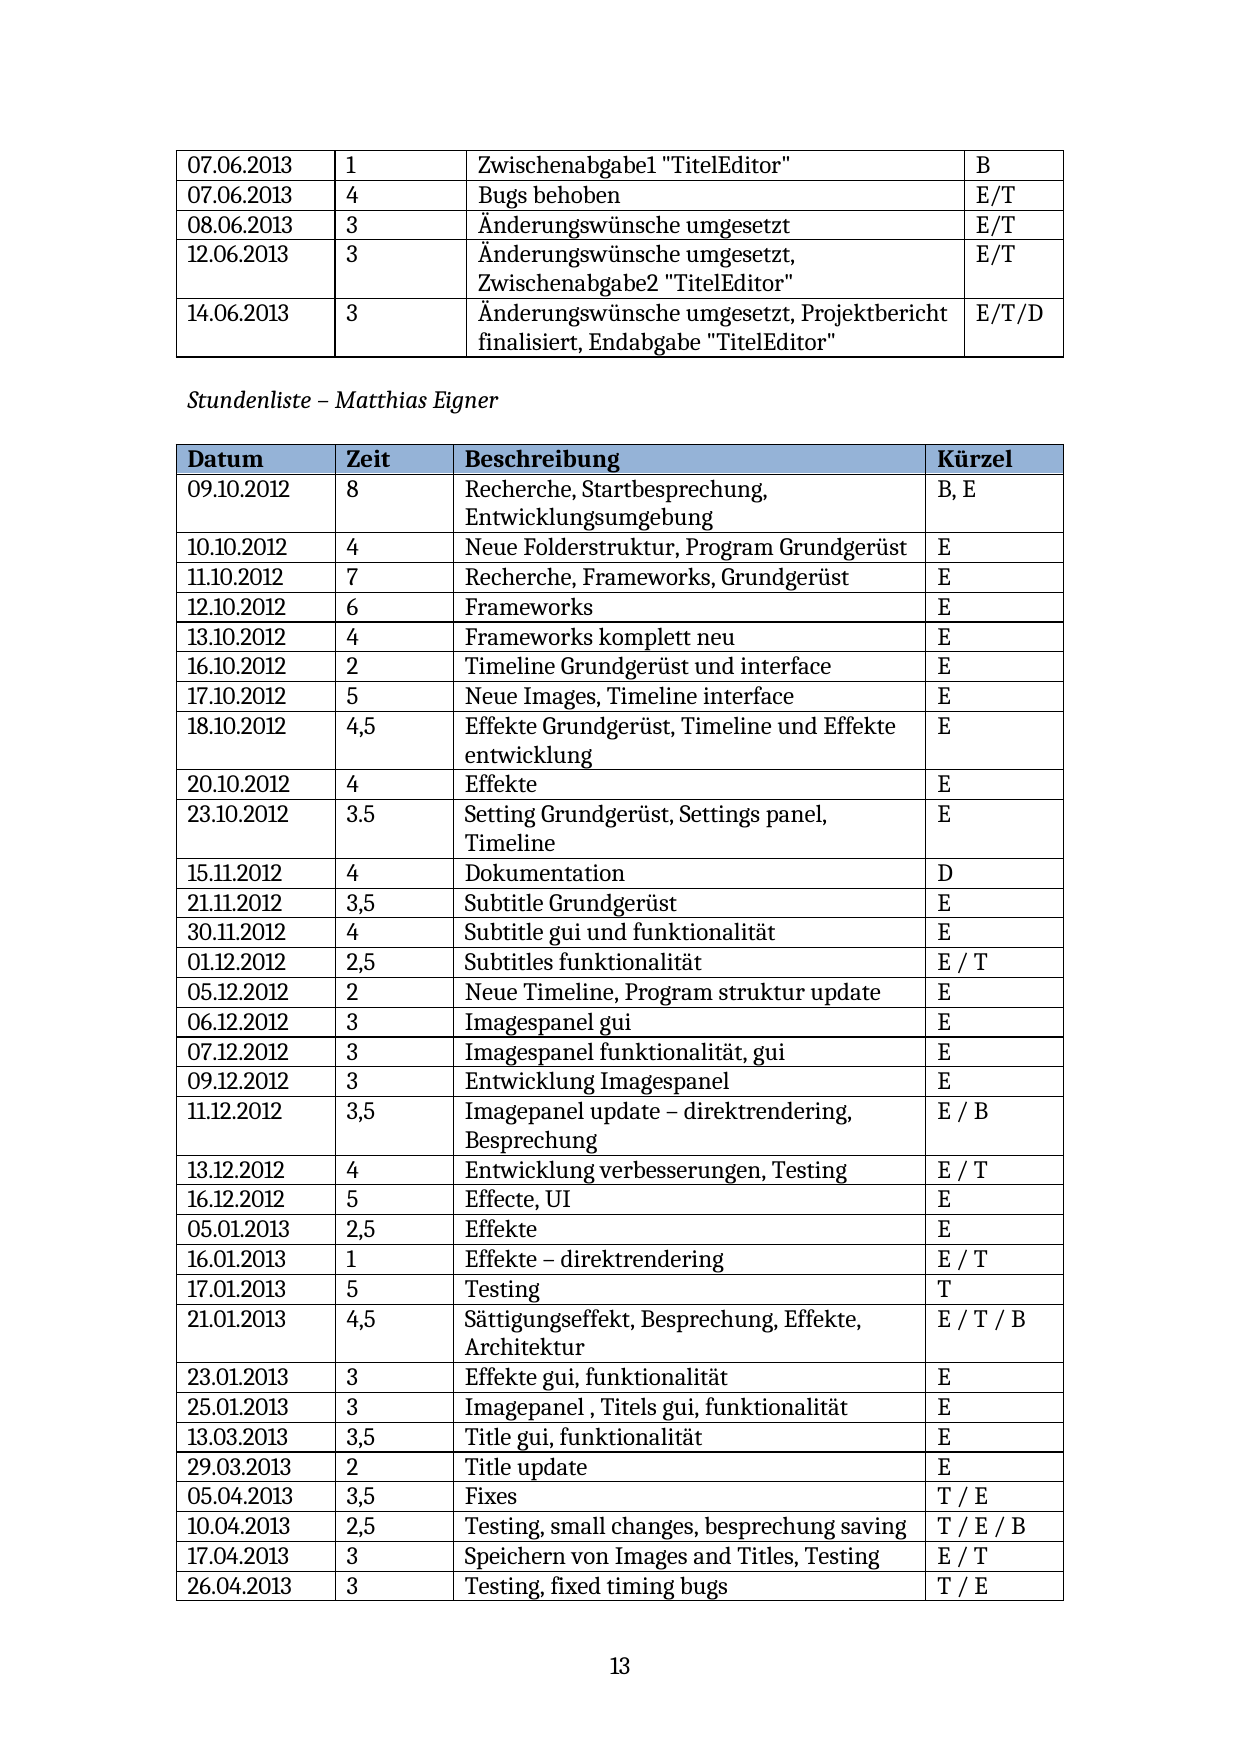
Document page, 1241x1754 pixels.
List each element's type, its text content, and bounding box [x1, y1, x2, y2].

table_cell 3,5 [336, 1423, 453, 1451]
table_cell 4 [336, 859, 453, 887]
table_cell 2 [336, 978, 453, 1007]
table_cell Änderungswünsche umgesetzt, Zwischenabgabe2 "TitelEditor" [467, 240, 964, 298]
text Stundenliste – Matthias Eigner [187, 386, 1053, 415]
table_cell 06.12.2012 [177, 1008, 335, 1036]
table_cell Subtitles funktionalität [454, 948, 925, 977]
table_cell 15.11.2012 [177, 859, 335, 887]
table_cell 3,5 [336, 1097, 453, 1154]
table_cell 3 [336, 1038, 453, 1066]
table_cell E [926, 593, 1063, 621]
table_cell 3 [336, 299, 466, 356]
table_cell 17.04.2013 [177, 1542, 335, 1571]
table_cell 5 [336, 682, 453, 711]
table_cell E / T [926, 1245, 1063, 1274]
table_cell E / T [926, 1156, 1063, 1184]
table_cell 21.11.2012 [177, 889, 335, 917]
table_header Kürzel [926, 445, 1063, 473]
table_cell Frameworks komplett neu [454, 623, 925, 651]
table_cell 3 [336, 1067, 453, 1096]
table_cell 3,5 [336, 889, 453, 917]
table_cell 4,5 [336, 712, 453, 769]
table_cell 05.04.2013 [177, 1482, 335, 1511]
table_cell 4,5 [336, 1305, 453, 1362]
table_cell Subtitle Grundgerüst [454, 889, 925, 917]
table_cell 05.01.2013 [177, 1215, 335, 1244]
table_cell 3 [336, 1363, 453, 1392]
table_cell E [926, 1393, 1063, 1422]
table_cell E [926, 1215, 1063, 1244]
table_cell 2 [336, 652, 453, 681]
table_cell 2,5 [336, 948, 453, 977]
table_cell E [926, 918, 1063, 947]
table_cell Title update [454, 1453, 925, 1481]
table_cell 2,5 [336, 1512, 453, 1541]
table_cell Effekte gui, funktionalität [454, 1363, 925, 1392]
table_cell Effekte [454, 1215, 925, 1244]
table_cell 12.06.2013 [177, 240, 334, 298]
table_cell B [965, 151, 1063, 180]
table_cell Zwischenabgabe1 "TitelEditor" [467, 151, 964, 180]
table_cell Neue Images, Timeline interface [454, 682, 925, 711]
table_cell 7 [336, 563, 453, 592]
table_cell T [926, 1275, 1063, 1303]
table_cell E/T [965, 211, 1063, 239]
table_cell Title gui, funktionalität [454, 1423, 925, 1451]
table_cell E [926, 978, 1063, 1007]
table_cell 4 [336, 918, 453, 947]
table_cell Effekte – direktrendering [454, 1245, 925, 1274]
table_cell 16.10.2012 [177, 652, 335, 681]
table_cell E [926, 770, 1063, 799]
table_cell 3 [336, 1572, 453, 1600]
table_cell 07.06.2013 [177, 151, 334, 180]
table_cell Fixes [454, 1482, 925, 1511]
table_cell E [926, 682, 1063, 711]
table_cell Subtitle gui und funktionalität [454, 918, 925, 947]
table_cell 3 [336, 240, 466, 298]
table_cell Setting Grundgerüst, Settings panel, Timeline [454, 800, 925, 858]
table_cell T / E [926, 1482, 1063, 1511]
table_cell Imagepanel , Titels gui, funktionalität [454, 1393, 925, 1422]
table_cell 4 [336, 533, 453, 562]
table_cell 3 [336, 211, 466, 239]
table_cell E [926, 800, 1063, 858]
table_cell 17.01.2013 [177, 1275, 335, 1303]
table_cell E / B [926, 1097, 1063, 1154]
table_cell 4 [336, 1156, 453, 1184]
table_cell Effecte, UI [454, 1185, 925, 1214]
table_cell 10.04.2013 [177, 1512, 335, 1541]
table_cell E/T [965, 240, 1063, 298]
table_cell 13.10.2012 [177, 623, 335, 651]
table_cell 5 [336, 1185, 453, 1214]
table_cell 3 [336, 1393, 453, 1422]
table_cell 26.04.2013 [177, 1572, 335, 1600]
table_cell Frameworks [454, 593, 925, 621]
table_cell Timeline Grundgerüst und interface [454, 652, 925, 681]
table_cell 11.12.2012 [177, 1097, 335, 1154]
table_cell 01.12.2012 [177, 948, 335, 977]
table_cell 14.06.2013 [177, 299, 334, 356]
table_cell Neue Timeline, Program struktur update [454, 978, 925, 1007]
table_cell E / T [926, 1542, 1063, 1571]
table_cell 3,5 [336, 1482, 453, 1511]
table_header Zeit [336, 445, 453, 473]
table_cell 3.5 [336, 800, 453, 858]
table_cell Imagespanel funktionalität, gui [454, 1038, 925, 1066]
table_cell Effekte Grundgerüst, Timeline und Effekte entwicklung [454, 712, 925, 769]
table_cell T / E / B [926, 1512, 1063, 1541]
table_cell E/T [965, 181, 1063, 209]
table_cell 6 [336, 593, 453, 621]
table_cell Recherche, Startbesprechung, Entwicklungsumgebung [454, 475, 925, 532]
table_cell 09.10.2012 [177, 475, 335, 532]
table_cell B, E [926, 475, 1063, 532]
table_cell E [926, 889, 1063, 917]
table_cell Neue Folderstruktur, Program Grundgerüst [454, 533, 925, 562]
table_cell E [926, 712, 1063, 769]
table_cell Bugs behoben [467, 181, 964, 209]
table_cell Imagespanel gui [454, 1008, 925, 1036]
table_cell 12.10.2012 [177, 593, 335, 621]
table_cell E [926, 1363, 1063, 1392]
table_cell E / T [926, 948, 1063, 977]
table_cell 16.01.2013 [177, 1245, 335, 1274]
table_cell Testing [454, 1275, 925, 1303]
table_cell Entwicklung verbesserungen, Testing [454, 1156, 925, 1184]
table_cell E/T/D [965, 299, 1063, 356]
table_cell 05.12.2012 [177, 978, 335, 1007]
table_cell Imagepanel update – direktrendering, Besprechung [454, 1097, 925, 1154]
table_cell 07.12.2012 [177, 1038, 335, 1066]
table_cell 3 [336, 1008, 453, 1036]
table_cell 2 [336, 1453, 453, 1481]
table_cell E [926, 1423, 1063, 1451]
table_cell 21.01.2013 [177, 1305, 335, 1362]
table_cell 25.01.2013 [177, 1393, 335, 1422]
table_cell Recherche, Frameworks, Grundgerüst [454, 563, 925, 592]
table_cell Effekte [454, 770, 925, 799]
table_cell Sättigungseffekt, Besprechung, Effekte, Architektur [454, 1305, 925, 1362]
table_cell 1 [336, 151, 466, 180]
table_cell 18.10.2012 [177, 712, 335, 769]
table_cell Änderungswünsche umgesetzt, Projektbericht finalisiert, Endabgabe "TitelEditor" [467, 299, 964, 356]
table_cell E [926, 1067, 1063, 1096]
table_cell 13.12.2012 [177, 1156, 335, 1184]
table_cell 13.03.2013 [177, 1423, 335, 1451]
table_cell Testing, small changes, besprechung saving [454, 1512, 925, 1541]
table_cell 08.06.2013 [177, 211, 334, 239]
table_cell 09.12.2012 [177, 1067, 335, 1096]
table_cell 23.01.2013 [177, 1363, 335, 1392]
table_cell E [926, 533, 1063, 562]
table_cell E [926, 1038, 1063, 1066]
table_cell 1 [336, 1245, 453, 1274]
table_cell E / T / B [926, 1305, 1063, 1362]
table_cell 17.10.2012 [177, 682, 335, 711]
table_cell 3 [336, 1542, 453, 1571]
table_cell Entwicklung Imagespanel [454, 1067, 925, 1096]
table_cell E [926, 623, 1063, 651]
table_cell 07.06.2013 [177, 181, 334, 209]
table_cell 11.10.2012 [177, 563, 335, 592]
table_cell Änderungswünsche umgesetzt [467, 211, 964, 239]
table_cell 8 [336, 475, 453, 532]
table_cell 30.11.2012 [177, 918, 335, 947]
table_cell E [926, 563, 1063, 592]
table_cell 2,5 [336, 1215, 453, 1244]
table_header Datum [177, 445, 335, 473]
table_cell E [926, 652, 1063, 681]
table_cell D [926, 859, 1063, 887]
table_cell Testing, fixed timing bugs [454, 1572, 925, 1600]
table_cell 5 [336, 1275, 453, 1303]
table_cell 4 [336, 770, 453, 799]
table_cell 29.03.2013 [177, 1453, 335, 1481]
table_cell 4 [336, 181, 466, 209]
table_cell 10.10.2012 [177, 533, 335, 562]
table_cell E [926, 1453, 1063, 1481]
table_cell E [926, 1008, 1063, 1036]
table_cell 23.10.2012 [177, 800, 335, 858]
table_cell 4 [336, 623, 453, 651]
table_cell Speichern von Images and Titles, Testing [454, 1542, 925, 1571]
table_cell 16.12.2012 [177, 1185, 335, 1214]
table_header Beschreibung [454, 445, 925, 473]
table_cell T / E [926, 1572, 1063, 1600]
table_cell E [926, 1185, 1063, 1214]
table_cell Dokumentation [454, 859, 925, 887]
table_cell 20.10.2012 [177, 770, 335, 799]
